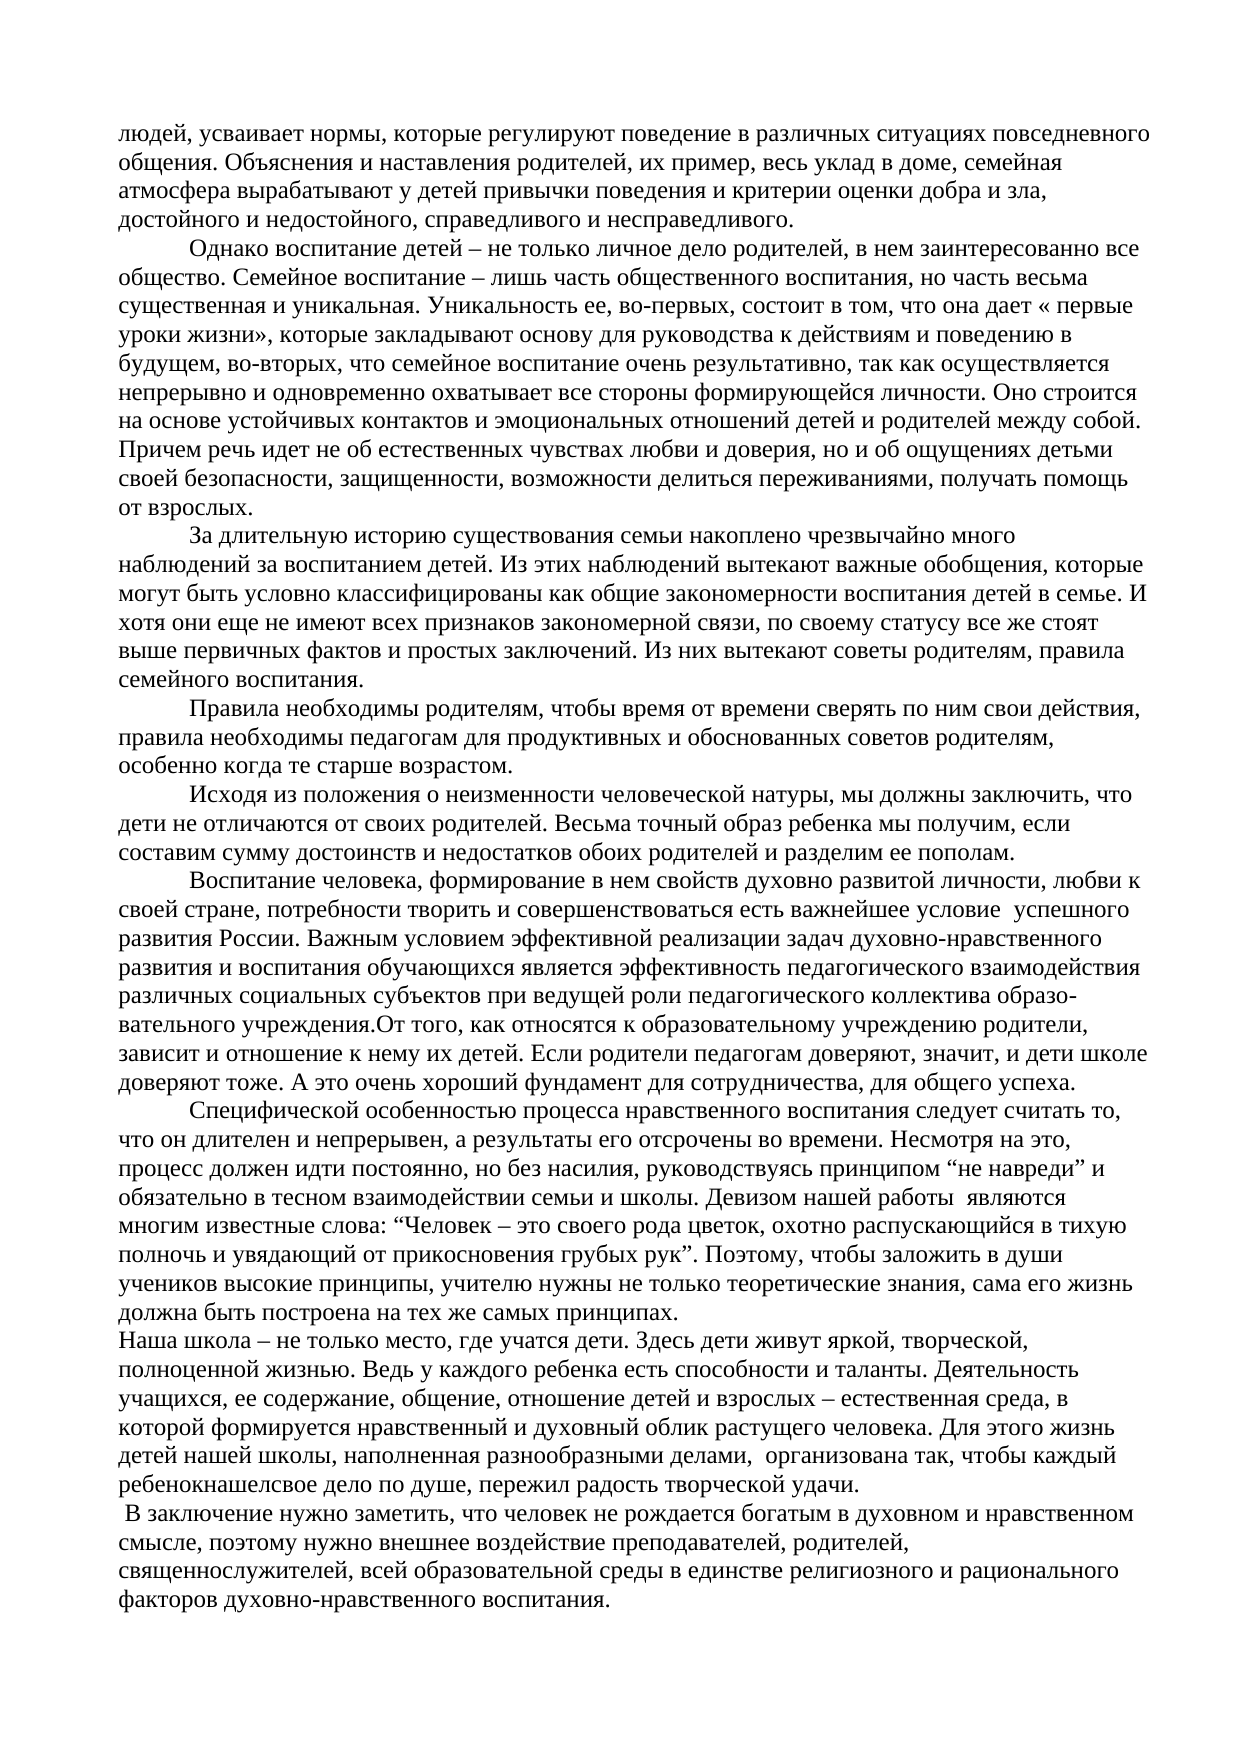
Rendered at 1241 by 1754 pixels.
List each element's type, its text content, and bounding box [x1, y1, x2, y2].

text Исходя из положения о неизменности человеческой натуры, мы должны заключить, что дети не отличаются от своих родителей. Весьма точный образ ребенка мы получим, если составим сумму достоинств и недостатков обоих родителей и разделим ее пополам. [118, 779, 1152, 866]
text В заключение нужно заметить, что человек не рождается богатым в духовном и нравственном смысле, поэтому нужно внешнее воздействие преподавателей, родителей, священнослужителей, всей образовательной среды в единстве религиозного и рационального факторов духовно-нравственного воспитания. [118, 1498, 1152, 1613]
text Специфической особенностью процесса нравственного воспитания следует считать то, что он длителен и непрерывен, а результаты его отсрочены во времени. Несмотря на это, процесс должен идти постоянно, но без насилия, руководствуясь принципом “не навреди” и обязательно в тесном взаимодействии семьи и школы. Девизом нашей работы являются многим известные слова: “Человек – это своего рода цветок, охотно распускающийся в тихую полночь и увядающий от прикосновения грубых рук”. Поэтому, чтобы заложить в души учеников высокие принципы, учителю нужны не только теоретические знания, сама его жизнь должна быть построена на тех же самых принципах. [118, 1096, 1152, 1326]
text Однако воспитание детей – не только личное дело родителей, в нем заинтересованно все общество. Семейное воспитание – лишь часть общественного воспитания, но часть весьма существенная и уникальная. Уникальность ее, во-первых, состоит в том, что она дает « первые уроки жизни», которые закладывают основу для руководства к действиям и поведению в будущем, во-вторых, что семейное воспитание очень результативно, так как осуществляется непрерывно и одновременно охватывает все стороны формирующейся личности. Оно строится на основе устойчивых контактов и эмоциональных отношений детей и родителей между собой. Причем речь идет не об естественных чувствах любви и доверия, но и об ощущениях детьми своей безопасности, защищенности, возможности делиться переживаниями, получать помощь от взрослых. [118, 233, 1152, 521]
text Наша школа – не только место, где учатся дети. Здесь дети живут яркой, творческой, полноценной жизнью. Ведь у каждого ребенка есть способности и таланты. Деятельность учащихся, ее содержание, общение, отношение детей и взрослых – естественная среда, в которой формируется нравственный и духовный облик растущего человека. Для этого жизнь детей нашей школы, наполненная разнообразными делами, организована так, чтобы каждый ребенокнашелсвое дело по душе, пережил радость творческой удачи. [118, 1326, 1152, 1498]
text Правила необходимы родителям, чтобы время от времени сверять по ним свои действия, правила необходимы педагогам для продуктивных и обоснованных советов родителям, особенно когда те старше возрастом. [118, 693, 1152, 779]
text Воспитание человека, формирование в нем свойств духовно развитой личности, любви к своей стране, потребности творить и совершенствоваться есть важнейшее условие успешного развития России. Важным условием эффективной реализации задач духовно-нравственного развития и воспитания обучающихся является эффективность педагогического взаимодействия различных социальных субъектов при ведущей роли педагогического коллектива образовательного учреждения.От того, как относятся к образовательному учреждению родители, зависит и отношение к нему их детей. Если родители педагогам доверяют, значит, и дети школе доверяют тоже. А это очень хороший фундамент для сотрудничества, для общего успеха. [118, 866, 1152, 1096]
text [118, 118, 1152, 233]
text За длительную историю существования семьи накоплено чрезвычайно много наблюдений за воспитанием детей. Из этих наблюдений вытекают важные обобщения, которые могут быть условно классифицированы как общие закономерности воспитания детей в семье. И хотя они еще не имеют всех признаков закономерной связи, по своему статусу все же стоят выше первичных фактов и простых заключений. Из них вытекают советы родителям, правила семейного воспитания. [118, 521, 1152, 693]
